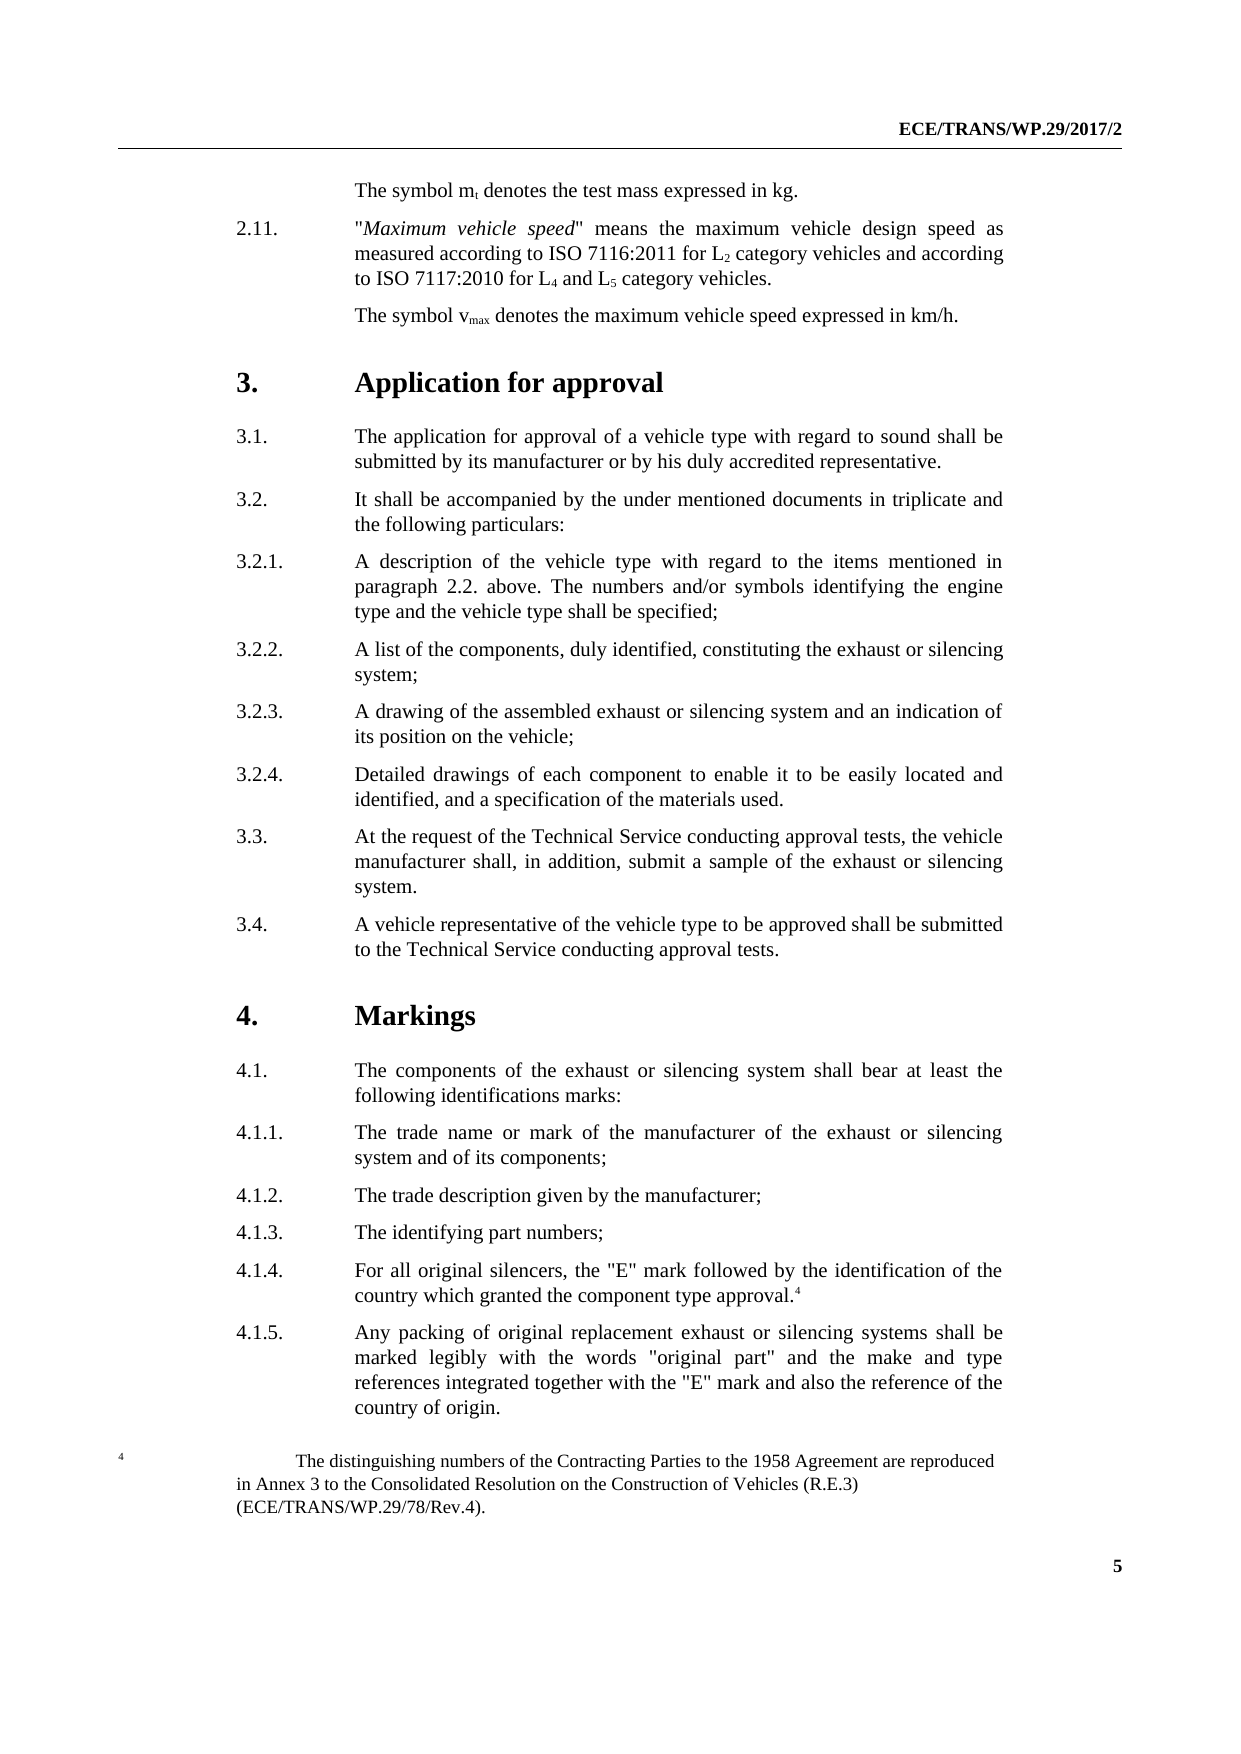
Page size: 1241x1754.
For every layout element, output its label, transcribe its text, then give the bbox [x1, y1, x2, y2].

text 3.4. A vehicle representative of the vehicle type to be approved shall be submitted to the Technical Service conducting approval tests. [236, 911, 1004, 961]
text 3.2.3. A drawing of the assembled exhaust or silencing system and an indication of its position on the vehicle; [236, 698, 1004, 748]
text 3.2. It shall be accompanied by the under mentioned documents in triplicate and the following particulars: [236, 486, 1004, 536]
text 4.1.2. The trade description given by the manufacturer; [236, 1182, 1004, 1207]
text 2.11. "Maximum vehicle speed" means the maximum vehicle design speed as measured according to ISO 7116:2011 for L2 category vehicles and according to ISO 7117:2010 for L4 and L5 category vehicles. [236, 215, 1004, 290]
text 4.1.3. The identifying part numbers; [236, 1219, 1004, 1244]
text 4.1. The components of the exhaust or silencing system shall bear at least the following identifications marks: [236, 1057, 1004, 1107]
text 3.2.2. A list of the components, duly identified, constituting the exhaust or silencing system; [236, 636, 1004, 686]
text 3.2.1. A description of the vehicle type with regard to the items mentioned in paragraph 2.2. above. The numbers and/or symbols identifying the engine type and the vehicle type shall be specified; [236, 548, 1004, 623]
text 4.1.4. For all original silencers, the "E" mark followed by the identification of the country which granted the component type approval. [236, 1257, 1004, 1307]
text 4.1.5. Any packing of original replacement exhaust or silencing systems shall be marked legibly with the words "original part" and the make and type references integrated together with the "E" mark and also the reference of the country of origin. [236, 1319, 1004, 1419]
text 4.1.1. The trade name or mark of the manufacturer of the exhaust or silencing system and of its components; [236, 1119, 1004, 1169]
text 4. Markings [118, 998, 1004, 1032]
text 3.1. The application for approval of a vehicle type with regard to sound shall be submitted by its manufacturer or by his duly accredited representative. [236, 423, 1004, 473]
text 3.3. At the request of the Technical Service conducting approval tests, the vehicle manufacturer shall, in addition, submit a sample of the exhaust or silencing system. [236, 823, 1004, 898]
text The symbol mt denotes the test mass expressed in kg. [354, 177, 1004, 202]
text 3.2.4. Detailed drawings of each component to enable it to be easily located and identified, and a specification of the materials used. [236, 761, 1004, 811]
text 3. Application for approval [118, 365, 1004, 398]
text The symbol vmax denotes the maximum vehicle speed expressed in km/h. [236, 302, 1004, 327]
